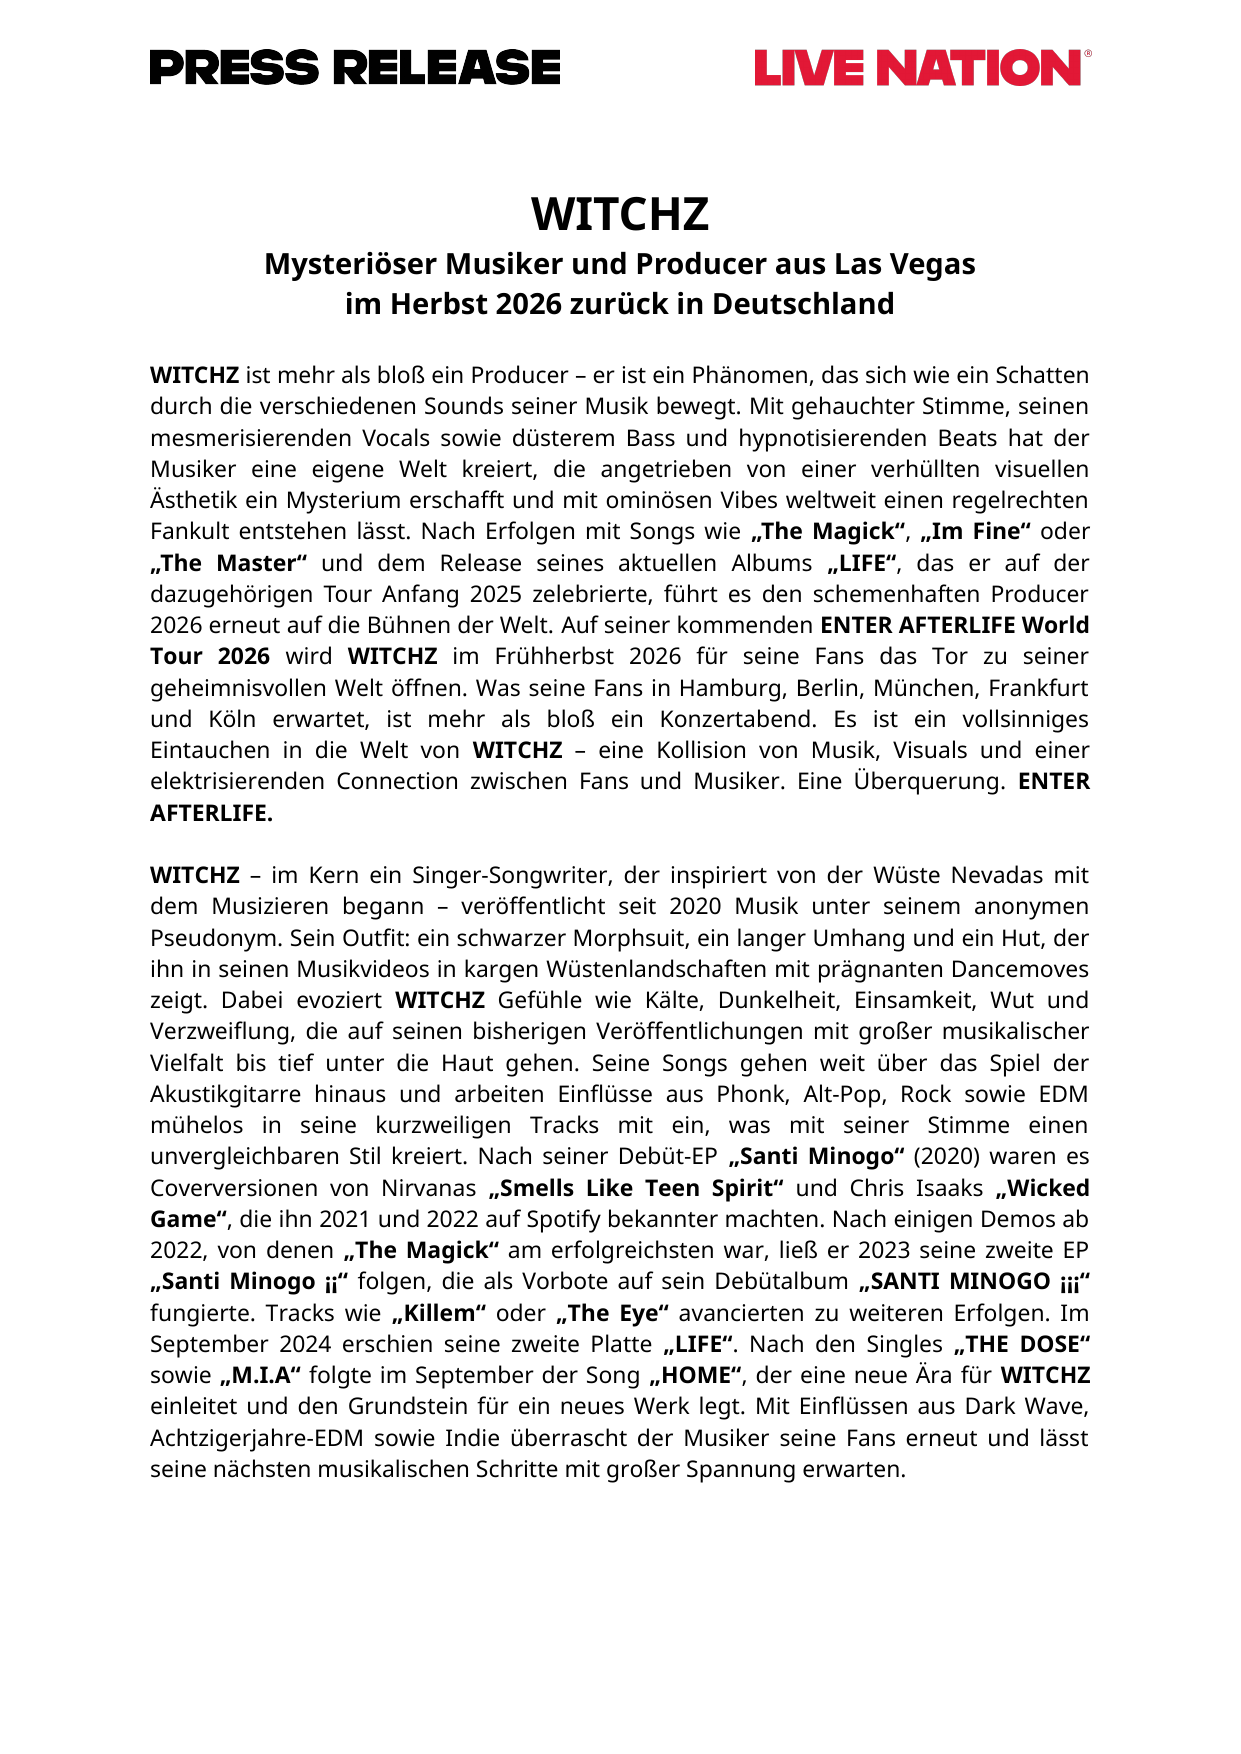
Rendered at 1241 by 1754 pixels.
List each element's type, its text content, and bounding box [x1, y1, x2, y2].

title WITCHZ [150, 181, 1090, 244]
text WITCHZ ist mehr als bloß ein Producer – er ist ein Phänomen, das sich wie ein Schatten durch die verschiedenen Sounds seiner Musik bewegt. Mit gehauchter Stimme, seinen mesmerisierenden Vocals sowie düsterem Bass und hypnotisierenden Beats hat der Musiker eine eigene Welt kreiert, die angetrieben von einer verhüllten visuellen Ästhetik ein Mysterium erschafft und mit ominösen Vibes weltweit einen regelrechten Fankult entstehen lässt. Nach Erfolgen mit Songs wie „The Magick“, „Im Fine“ oder „The Master“ und dem Release seines aktuellen Albums „LIFE“, das er auf der dazugehörigen Tour Anfang 2025 zelebrierte, führt es den schemenhaften Producer 2026 erneut auf die Bühnen der Welt. Auf seiner kommenden ENTER AFTERLIFE World Tour 2026 wird WITCHZ im Frühherbst 2026 für seine Fans das Tor zu seiner geheimnisvollen Welt öffnen. Was seine Fans in Hamburg, Berlin, München, Frankfurt und Köln erwartet, ist mehr als bloß ein Konzertabend. Es ist ein vollsinniges Eintauchen in die Welt von WITCHZ – eine Kollision von Musik, Visuals und einer elektrisierenden Connection zwischen Fans und Musiker. Eine Überquerung. ENTER AFTERLIFE. [150, 359, 1090, 828]
text Mysteriöser Musiker und Producer aus Las Vegas [150, 244, 1090, 283]
text WITCHZ – im Kern ein Singer-Songwriter, der inspiriert von der Wüste Nevadas mit dem Musizieren begann – veröffentlicht seit 2020 Musik unter seinem anonymen Pseudonym. Sein Outfit: ein schwarzer Morphsuit, ein langer Umhang und ein Hut, der ihn in seinen Musikvideos in kargen Wüstenlandschaften mit prägnanten Dancemoves zeigt. Dabei evoziert WITCHZ Gefühle wie Kälte, Dunkelheit, Einsamkeit, Wut und Verzweiflung, die auf seinen bisherigen Veröffentlichungen mit großer musikalischer Vielfalt bis tief unter die Haut gehen. Seine Songs gehen weit über das Spiel der Akustikgitarre hinaus und arbeiten Einflüsse aus Phonk, Alt-Pop, Rock sowie EDM mühelos in seine kurzweiligen Tracks mit ein, was mit seiner Stimme einen unvergleichbaren Stil kreiert. Nach seiner Debüt-EP „Santi Minogo“ (2020) waren es Coverversionen von Nirvanas „Smells Like Teen Spirit“ und Chris Isaaks „Wicked Game“, die ihn 2021 und 2022 auf Spotify bekannter machten. Nach einigen Demos ab 2022, von denen „The Magick“ am erfolgreichsten war, ließ er 2023 seine zweite EP „Santi Minogo ¡¡“ folgen, die als Vorbote auf sein Debütalbum „SANTI MINOGO ¡¡¡“ fungierte. Tracks wie „Killem“ oder „The Eye“ avancierten zu weiteren Erfolgen. Im September 2024 erschien seine zweite Platte „LIFE“. Nach den Singles „THE DOSE“ sowie „M.I.A“ folgte im September der Song „HOME“, der eine neue Ära für WITCHZ einleitet und den Grundstein für ein neues Werk legt. Mit Einflüssen aus Dark Wave, Achtzigerjahre-EDM sowie Indie überrascht der Musiker seine Fans erneut und lässt seine nächsten musikalischen Schritte mit großer Spannung erwarten. [150, 859, 1090, 1484]
picture [755, 49, 1092, 86]
picture [150, 49, 560, 85]
text im Herbst 2026 zurück in Deutschland [150, 283, 1090, 323]
